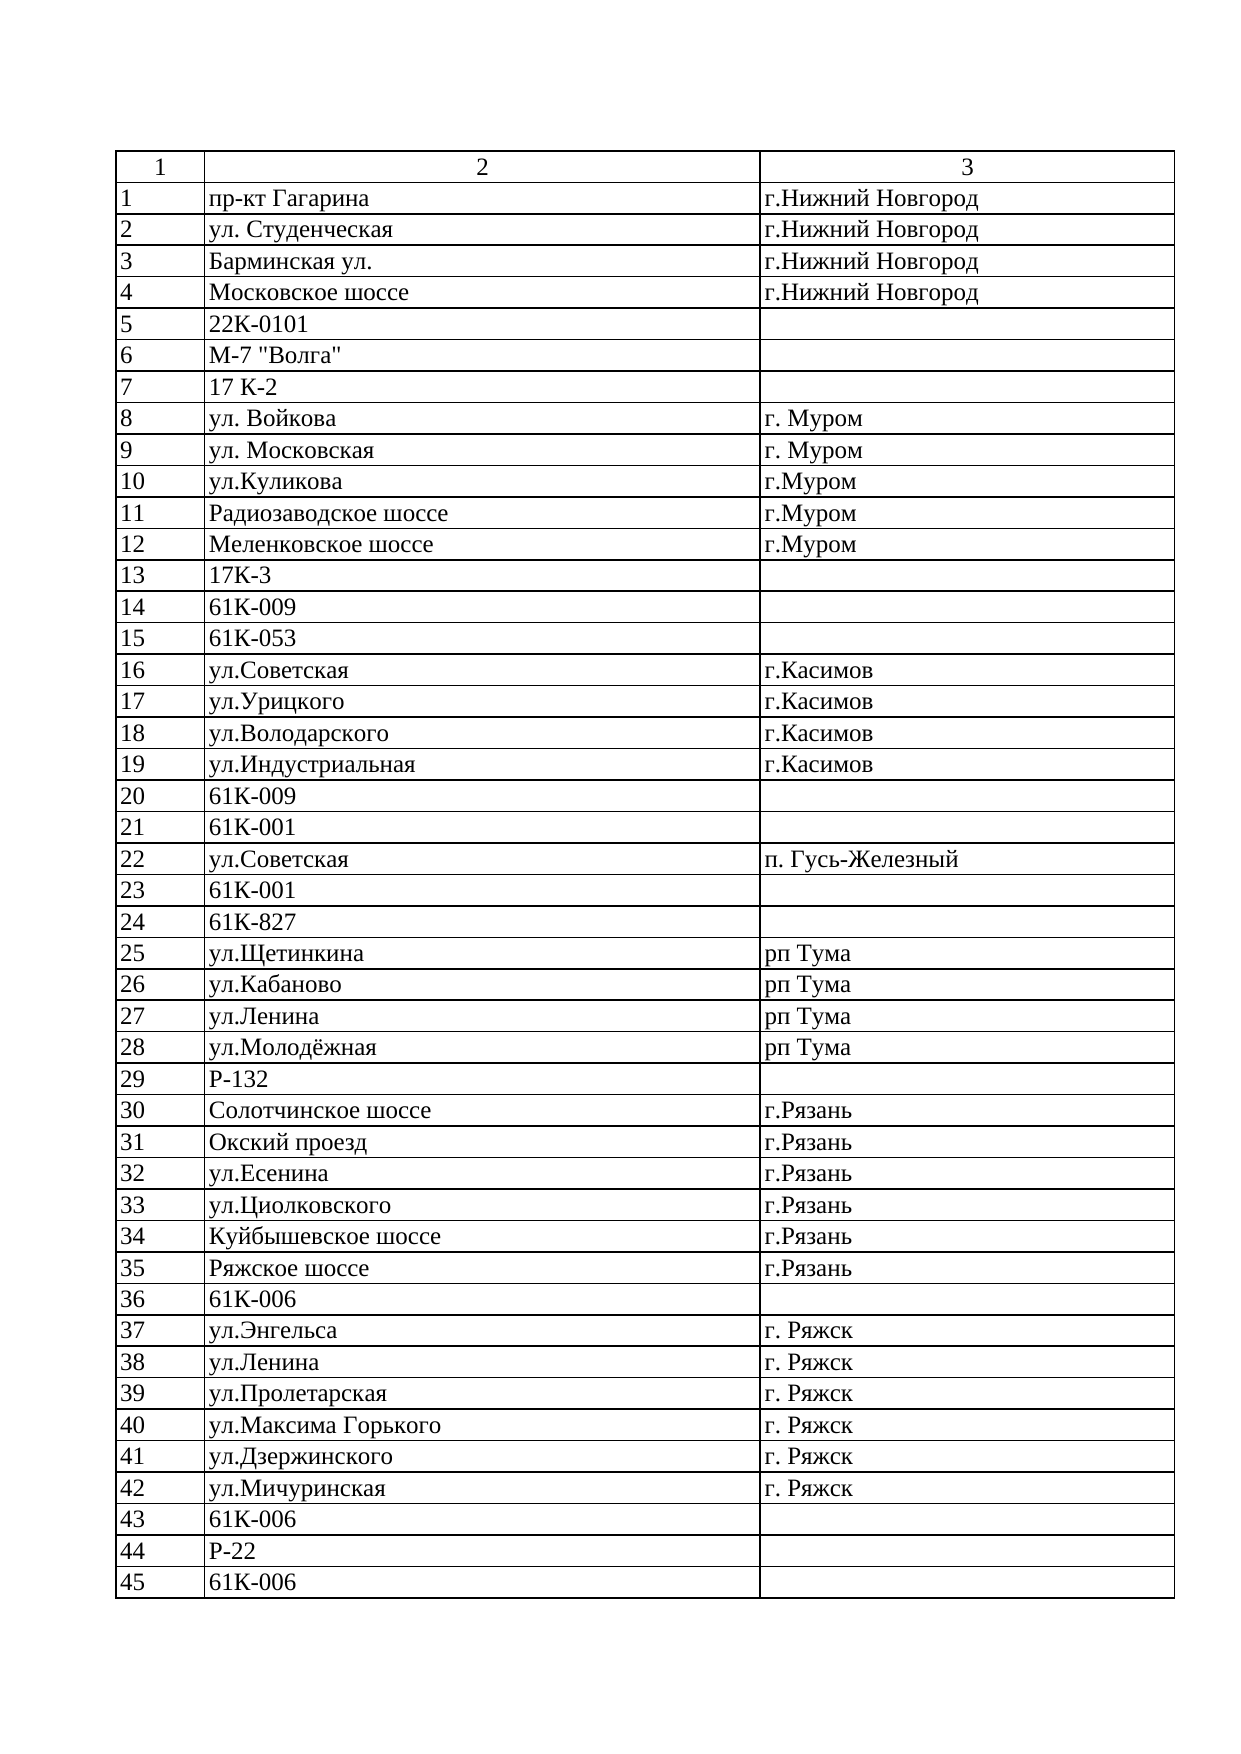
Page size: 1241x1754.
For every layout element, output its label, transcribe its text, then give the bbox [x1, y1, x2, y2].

table_cell г. Ряжск [761, 1316, 1174, 1345]
table_cell ул. Войкова [205, 403, 759, 433]
table_cell г.Нижний Новгород [761, 246, 1174, 276]
table_cell ул. Студенческая [205, 215, 759, 244]
table_cell 14 [117, 592, 204, 622]
table_cell 3 [117, 246, 204, 276]
table_cell 43 [117, 1504, 204, 1534]
table_cell ул.Циолковского [205, 1190, 759, 1219]
table_cell Куйбышевское шоссе [205, 1221, 759, 1251]
table_cell 2 [117, 215, 204, 244]
table_cell ул.Советская [205, 844, 759, 873]
table_cell 40 [117, 1410, 204, 1440]
table_cell 11 [117, 498, 204, 527]
table_cell 28 [117, 1032, 204, 1062]
table_cell [761, 623, 1174, 653]
table_cell [761, 781, 1174, 811]
table_cell 33 [117, 1190, 204, 1219]
table_cell 37 [117, 1316, 204, 1345]
table_cell ул.Максима Горького [205, 1410, 759, 1440]
table_cell 24 [117, 907, 204, 936]
table_cell Радиозаводское шоссе [205, 498, 759, 527]
table_cell рп Тума [761, 1032, 1174, 1062]
table_cell г.Рязань [761, 1253, 1174, 1282]
table_cell рп Тума [761, 938, 1174, 968]
table_cell 12 [117, 529, 204, 559]
table_cell г.Муром [761, 529, 1174, 559]
table_cell г.Касимов [761, 686, 1174, 716]
table_cell ул.Дзержинского [205, 1441, 759, 1471]
table_cell 18 [117, 718, 204, 748]
table_cell 10 [117, 466, 204, 496]
table_cell 3 [761, 152, 1174, 181]
table_cell ул.Пролетарская [205, 1378, 759, 1408]
table_cell 13 [117, 561, 204, 590]
table_cell Барминская ул. [205, 246, 759, 276]
table_cell [761, 309, 1174, 339]
table_cell 22К-0101 [205, 309, 759, 339]
table_cell 61К-006 [205, 1284, 759, 1314]
table_cell ул.Щетинкина [205, 938, 759, 968]
table_cell 17К-3 [205, 561, 759, 590]
table_cell г.Рязань [761, 1190, 1174, 1219]
table_cell рп Тума [761, 1001, 1174, 1031]
table_cell [761, 875, 1174, 905]
table_cell ул.Кабаново [205, 970, 759, 999]
table_cell 16 [117, 655, 204, 685]
table_cell г.Касимов [761, 749, 1174, 779]
table_cell 8 [117, 403, 204, 433]
table_cell 39 [117, 1378, 204, 1408]
table_cell рп Тума [761, 970, 1174, 999]
table_cell 20 [117, 781, 204, 811]
table_cell 9 [117, 435, 204, 464]
table_cell [761, 1284, 1174, 1314]
table_cell ул.Молодёжная [205, 1032, 759, 1062]
table_cell 44 [117, 1536, 204, 1566]
table_cell ул.Индустриальная [205, 749, 759, 779]
table_cell 36 [117, 1284, 204, 1314]
table_cell 1 [117, 183, 204, 213]
table_cell ул.Урицкого [205, 686, 759, 716]
table_cell 17 [117, 686, 204, 716]
table_cell М-7 "Волга" [205, 340, 759, 370]
table_cell 61К-001 [205, 812, 759, 842]
table_cell 17 К-2 [205, 372, 759, 402]
table_cell 34 [117, 1221, 204, 1251]
table_cell ул.Мичуринская [205, 1473, 759, 1503]
table_cell пр-кт Гагарина [205, 183, 759, 213]
table_cell [761, 1536, 1174, 1566]
table_cell Р-22 [205, 1536, 759, 1566]
table_cell ул.Ленина [205, 1001, 759, 1031]
table_cell 61К-053 [205, 623, 759, 653]
table_cell 61К-009 [205, 781, 759, 811]
table_cell [761, 1504, 1174, 1534]
table_cell г. Ряжск [761, 1410, 1174, 1440]
table_cell 22 [117, 844, 204, 873]
table_cell 30 [117, 1095, 204, 1125]
table_cell [761, 907, 1174, 936]
table_cell г. Ряжск [761, 1378, 1174, 1408]
table_cell 61К-001 [205, 875, 759, 905]
table_cell ул.Есенина [205, 1158, 759, 1188]
table_cell Солотчинское шоссе [205, 1095, 759, 1125]
table_cell 27 [117, 1001, 204, 1031]
table_cell г.Касимов [761, 655, 1174, 685]
table_cell г. Ряжск [761, 1347, 1174, 1377]
table_cell [761, 372, 1174, 402]
table_cell 2 [205, 152, 759, 181]
table_cell 32 [117, 1158, 204, 1188]
table_cell г.Муром [761, 466, 1174, 496]
table_cell г.Нижний Новгород [761, 215, 1174, 244]
table_cell [761, 1567, 1174, 1597]
table_cell ул.Советская [205, 655, 759, 685]
table_cell 19 [117, 749, 204, 779]
table_cell 42 [117, 1473, 204, 1503]
table_cell г.Нижний Новгород [761, 277, 1174, 307]
table_cell г. Муром [761, 435, 1174, 464]
table_cell г.Касимов [761, 718, 1174, 748]
table_cell 7 [117, 372, 204, 402]
table_cell [761, 1064, 1174, 1094]
table_cell 61К-006 [205, 1504, 759, 1534]
table_cell 31 [117, 1127, 204, 1157]
table_cell [761, 812, 1174, 842]
table_cell ул. Московская [205, 435, 759, 464]
table_cell 23 [117, 875, 204, 905]
table_cell Р-132 [205, 1064, 759, 1094]
table_cell 35 [117, 1253, 204, 1282]
table_cell 61К-009 [205, 592, 759, 622]
table_cell 25 [117, 938, 204, 968]
table_cell г.Нижний Новгород [761, 183, 1174, 213]
table_cell 6 [117, 340, 204, 370]
table_cell Окский проезд [205, 1127, 759, 1157]
table_cell 61К-827 [205, 907, 759, 936]
table_cell г. Ряжск [761, 1473, 1174, 1503]
table_cell 5 [117, 309, 204, 339]
table_cell 61К-006 [205, 1567, 759, 1597]
table_cell ул.Энгельса [205, 1316, 759, 1345]
table_cell г.Муром [761, 498, 1174, 527]
table_cell 45 [117, 1567, 204, 1597]
table_cell г. Муром [761, 403, 1174, 433]
table_cell 38 [117, 1347, 204, 1377]
table_cell [761, 561, 1174, 590]
table_cell 1 [117, 152, 204, 181]
table_cell 26 [117, 970, 204, 999]
table_cell ул.Куликова [205, 466, 759, 496]
table_cell 29 [117, 1064, 204, 1094]
table_cell [761, 340, 1174, 370]
table_cell п. Гусь-Железный [761, 844, 1174, 873]
table_cell Меленковское шоссе [205, 529, 759, 559]
table_cell [761, 592, 1174, 622]
table_cell Московское шоссе [205, 277, 759, 307]
table_cell 15 [117, 623, 204, 653]
table_cell 21 [117, 812, 204, 842]
table_cell ул.Ленина [205, 1347, 759, 1377]
table_cell г.Рязань [761, 1127, 1174, 1157]
table_cell г.Рязань [761, 1095, 1174, 1125]
table_cell г. Ряжск [761, 1441, 1174, 1471]
table_cell г.Рязань [761, 1221, 1174, 1251]
table_cell 4 [117, 277, 204, 307]
table_cell ул.Володарского [205, 718, 759, 748]
table_cell Ряжское шоссе [205, 1253, 759, 1282]
table_cell г.Рязань [761, 1158, 1174, 1188]
table_cell 41 [117, 1441, 204, 1471]
